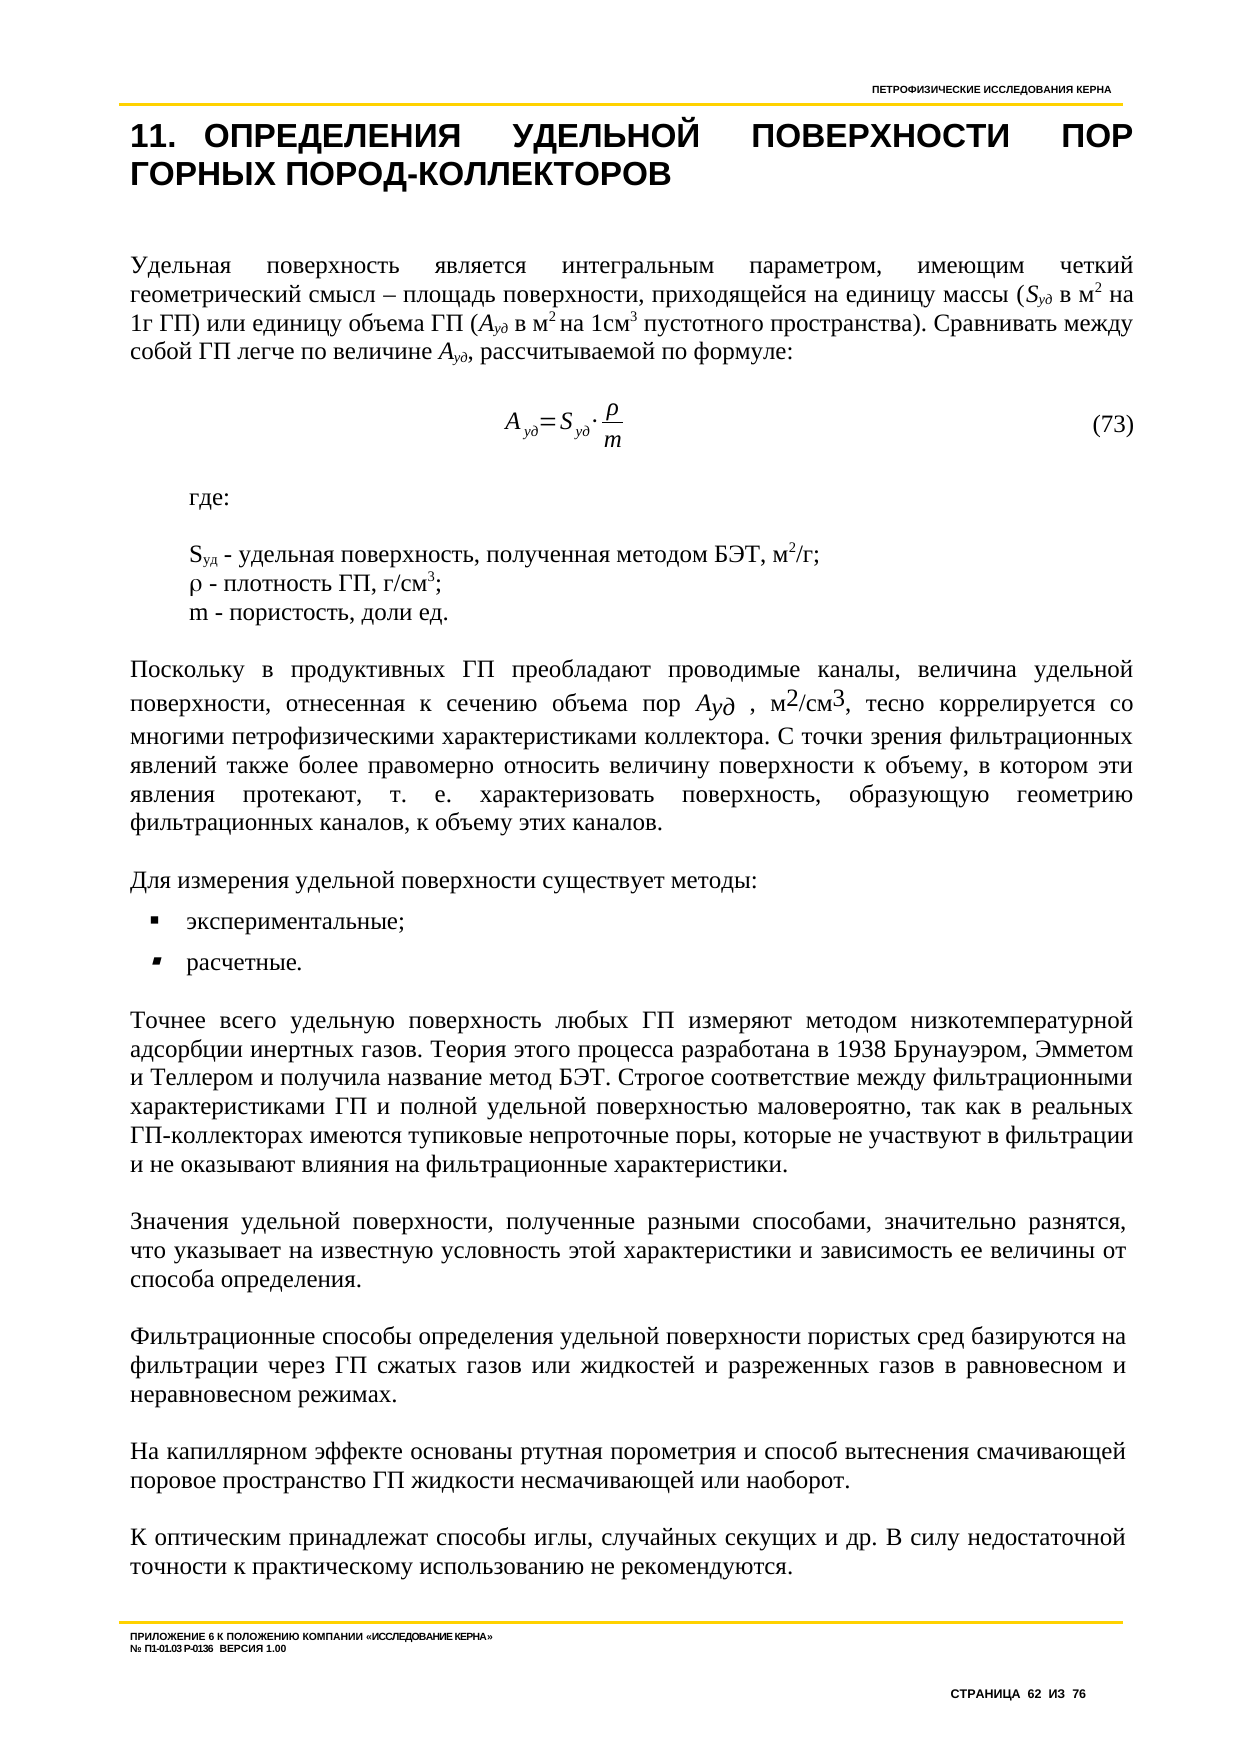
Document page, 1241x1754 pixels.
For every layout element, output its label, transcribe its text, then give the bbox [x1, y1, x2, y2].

text К оптическим принадлежат способы иглы, случайных секущих и др. В силу недостаточной точности к практическому использованию не рекомендуются. [130, 1522, 1127, 1580]
text - плотность ГП, г/см3; [189, 568, 1134, 597]
text (73) [130, 394, 1134, 453]
list ОПРЕДЕЛЕНИЯ УДЕЛЬНОЙ ПОВЕРХНОСТИ ПОР ГОРНЫХ ПОРОД-КОЛЛЕКТОРОВ [130, 116, 1134, 193]
text Фильтрационные способы определения удельной поверхности пористых сред базируются на фильтрации через ГП сжатых газов или жидкостей и разреженных газов в равновесном и неравновесном режимах. [130, 1321, 1127, 1407]
text Для измерения удельной поверхности существует методы: [130, 865, 1134, 894]
text Удельная поверхность является интегральным параметром, имеющим четкий геометрический смысл – площадь поверхности, приходящейся на единицу массы (Sуд в м2 на 1г ГП) или единицу объема ГП (Aуд в м2 на 1см3 пустотного пространства). Сравнивать между собой ГП легче по величине Aуд, рассчитываемой по формуле: [130, 250, 1134, 365]
text Значения удельной поверхности, полученные разными способами, значительно разнятся, что указывает на известную условность этой характеристики и зависимость ее величины от способа определения. [130, 1206, 1127, 1292]
text На капиллярном эффекте основаны ртутная порометрия и способ вытеснения смачивающей поровое пространство ГП жидкости несмачивающей или наоборот. [130, 1436, 1127, 1494]
text Точнее всего удельную поверхность любых ГП измеряют методом низкотемпературной адсорбции инертных газов. Теория этого процесса разработана в 1938 Брунауэром, Эмметом и Теллером и получила название метод БЭТ. Строгое соответствие между фильтрационными характеристиками ГП и полной удельной поверхностью маловероятно, так как в реальных ГП-коллекторах имеются тупиковые непроточные поры, которые не участвуют в фильтрации и не оказывают влияния на фильтрационные характеристики. [130, 1005, 1134, 1177]
text m - пористость, доли ед. [189, 597, 1134, 625]
text Поскольку в продуктивных ГП преобладают проводимые каналы, величина удельной поверхности, отнесенная к сечению объема пор Ауд , м2/cм3, тесно коррелируется со многими петрофизическими характеристиками коллектора. С точки зрения фильтрационных явлений также более правомерно относить величину поверхности к объему, в котором эти явления протекают, т. е. характеризовать поверхность, образующую геометрию фильтрационных каналов, к объему этих каналов. [130, 654, 1134, 836]
text Sуд - удельная поверхность, полученная методом БЭТ, м2/г; [189, 539, 1134, 568]
list расчетные. [149, 947, 1134, 976]
text где: [189, 482, 1134, 510]
list экспериментальные; [149, 906, 1134, 935]
